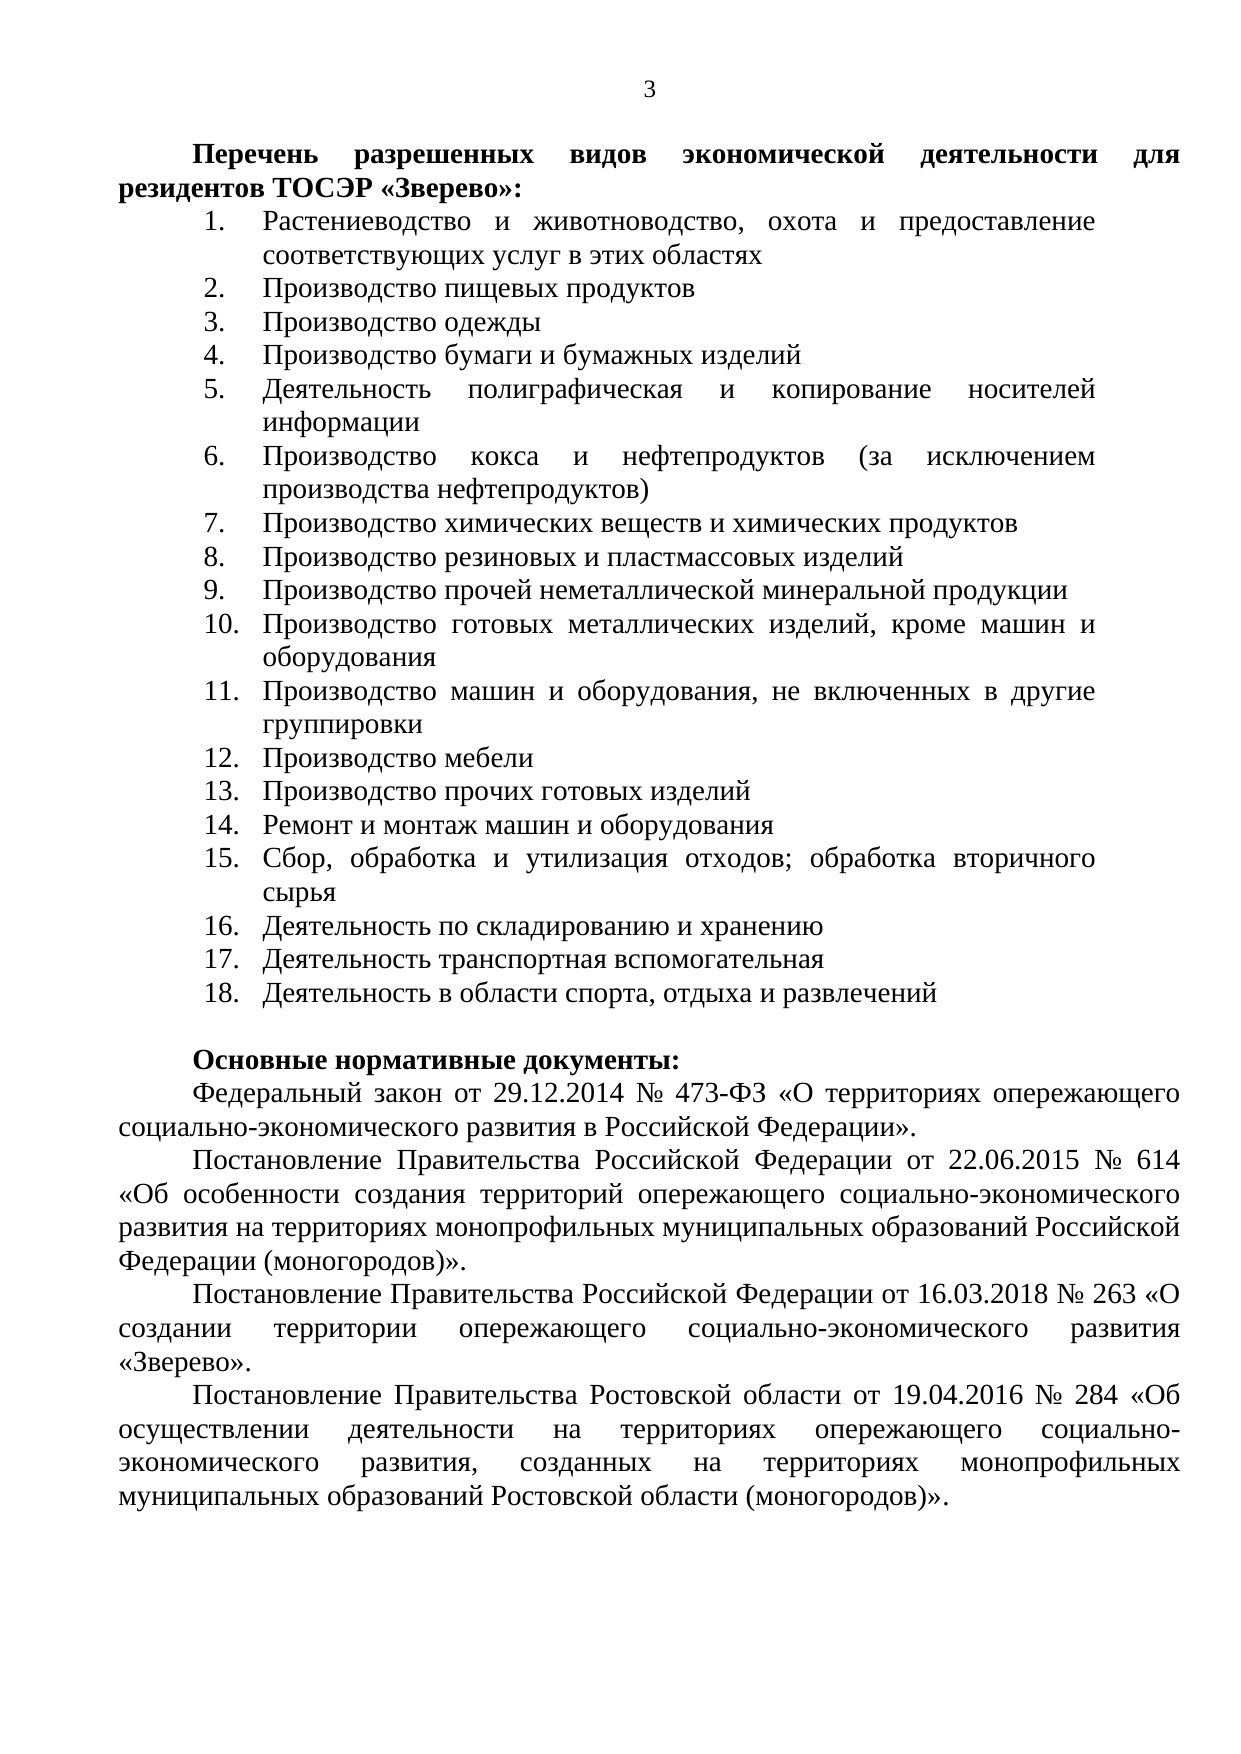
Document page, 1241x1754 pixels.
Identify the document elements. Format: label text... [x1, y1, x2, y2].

table_cell 15. [192, 841, 251, 908]
table_cell Ремонт и монтаж машин и оборудования [251, 807, 1107, 841]
table_cell Производство пищевых продуктов [251, 270, 1107, 304]
table_cell 10. [192, 606, 251, 673]
table_cell Производство готовых металлических изделий, кроме машин и оборудования [251, 606, 1107, 673]
table_cell 18. [192, 975, 251, 1008]
table_cell Производство прочей неметаллической минеральной продукции [251, 572, 1107, 606]
table_cell 12. [192, 740, 251, 773]
table_header Растениеводство и животноводство, охота и предоставление соответствующих услуг в этих областях [251, 203, 1107, 270]
table_cell 2. [192, 270, 251, 304]
table_cell Производство химических веществ и химических продуктов [251, 505, 1107, 539]
table_cell 3. [192, 304, 251, 337]
table_cell 8. [192, 539, 251, 572]
table_cell Производство прочих готовых изделий [251, 774, 1107, 807]
table_cell Производство резиновых и пластмассовых изделий [251, 539, 1107, 572]
table_cell Производство машин и оборудования, не включенных в другие группировки [251, 673, 1107, 740]
text Федеральный закон от 29.12.2014 № 473-ФЗ «О территориях опережающего социально-экономического развития в Российской Федерации». [118, 1075, 1181, 1142]
table_cell Деятельность в области спорта, отдыха и развлечений [251, 975, 1107, 1008]
table_header 1. [192, 203, 251, 270]
table_cell 5. [192, 371, 251, 438]
table_cell Деятельность по складированию и хранению [251, 908, 1107, 941]
table_cell 14. [192, 807, 251, 841]
text Постановление Правительства Российской Федерации от 22.06.2015 № 614 «Об особенности создания территорий опережающего социально-экономического развития на территориях монопрофильных муниципальных образований Российской Федерации (моногородов)». [118, 1142, 1181, 1277]
table_cell Производство мебели [251, 740, 1107, 773]
table_cell Производство кокса и нефтепродуктов (за исключением производства нефтепродуктов) [251, 438, 1107, 505]
table_cell Производство бумаги и бумажных изделий [251, 338, 1107, 371]
table_cell 9. [192, 572, 251, 606]
table_cell Производство одежды [251, 304, 1107, 337]
table_cell 16. [192, 908, 251, 941]
table_cell Деятельность полиграфическая и копирование носителей информации [251, 371, 1107, 438]
table_cell Деятельность транспортная вспомогательная [251, 941, 1107, 975]
text Постановление Правительства Российской Федерации от 16.03.2018 № 263 «О создании территории опережающего социально-экономического развития «Зверево». [118, 1277, 1181, 1377]
table_cell 17. [192, 941, 251, 975]
table_cell 13. [192, 774, 251, 807]
text Основные нормативные документы: [118, 1042, 1181, 1075]
table_cell 7. [192, 505, 251, 539]
table_cell 11. [192, 673, 251, 740]
table_cell 4. [192, 338, 251, 371]
text Постановление Правительства Ростовской области от 19.04.2016 № 284 «Об осуществлении деятельности на территориях опережающего социально-экономического развития, созданных на территориях монопрофильных муниципальных образований Ростовской области (моногородов)». [118, 1377, 1181, 1511]
text Перечень разрешенных видов экономической деятельности для резидентов ТОСЭР «Зверево»: [118, 136, 1181, 203]
table_cell 6. [192, 438, 251, 505]
table_cell Сбор, обработка и утилизация отходов; обработка вторичного сырья [251, 841, 1107, 908]
